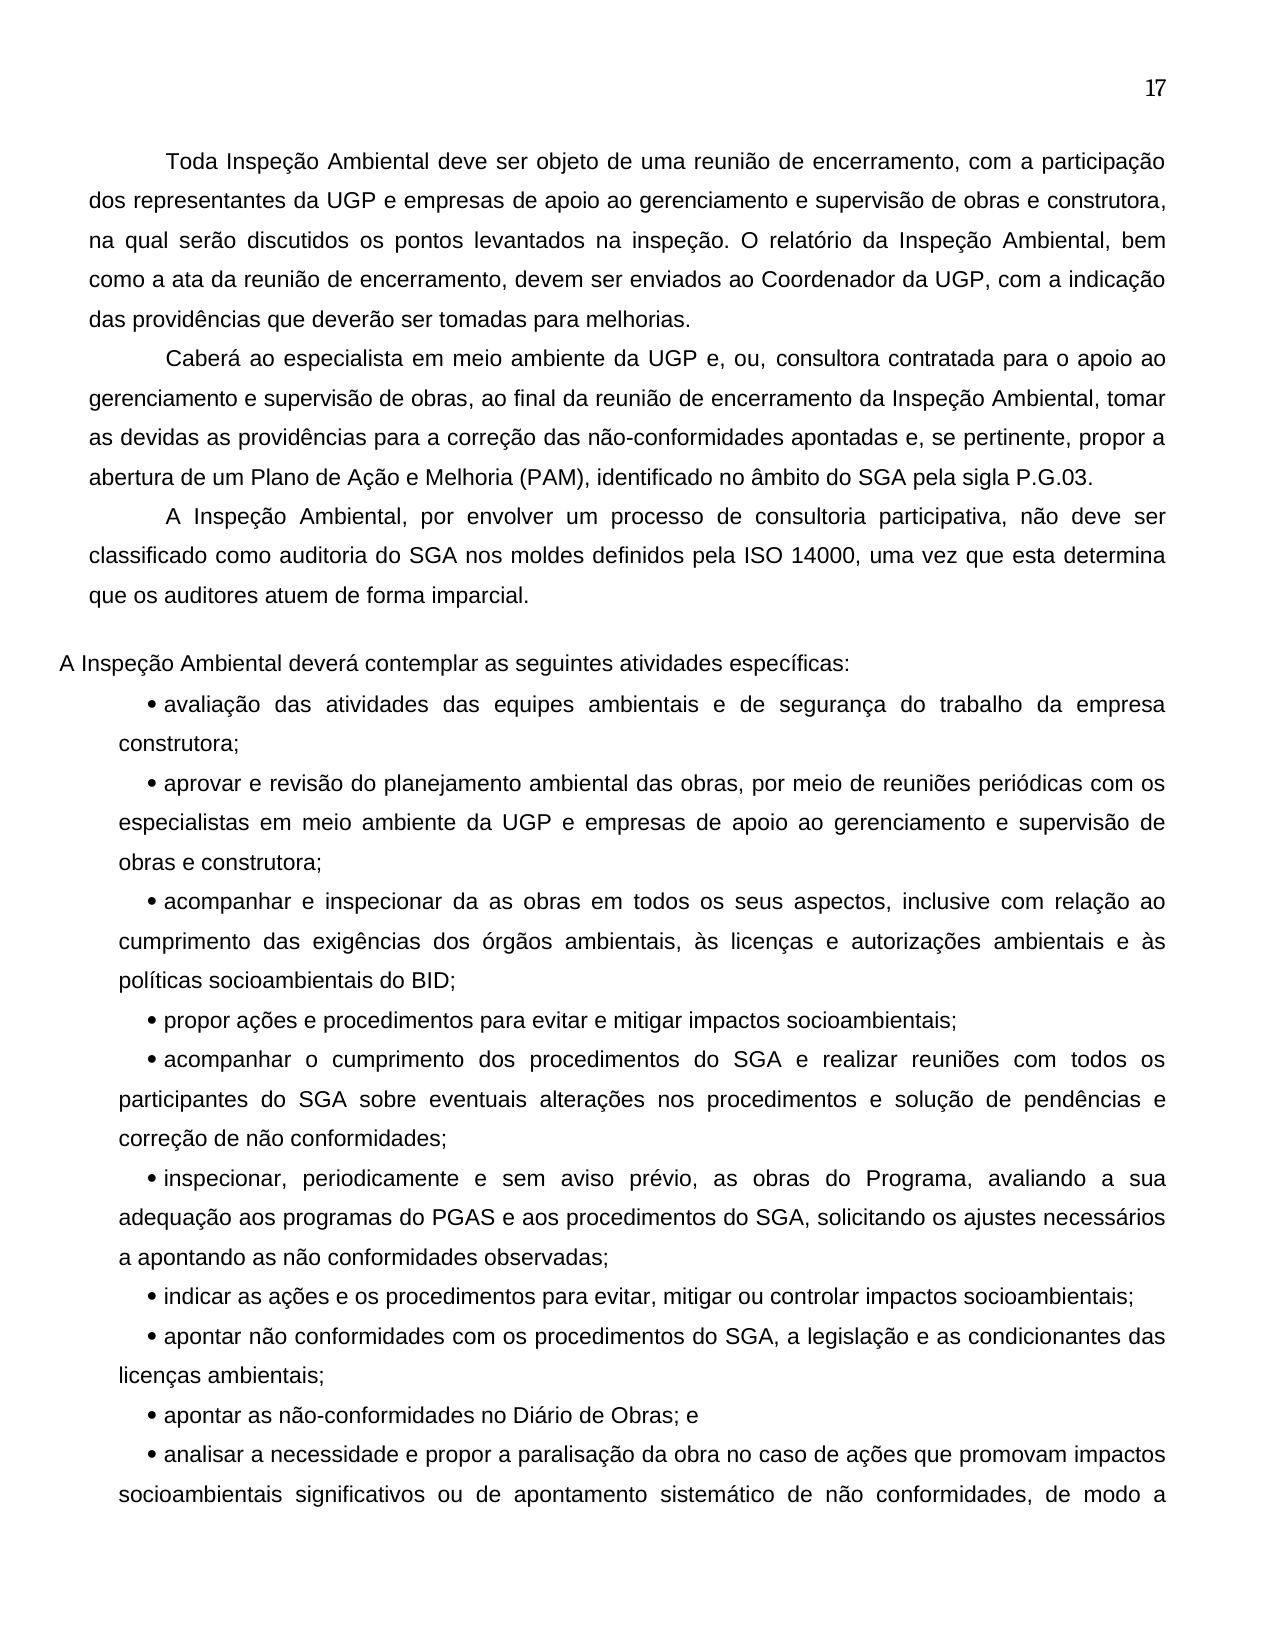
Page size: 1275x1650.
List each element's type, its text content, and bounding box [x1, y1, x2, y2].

text A Inspeção Ambiental deverá contemplar as seguintes atividades específicas: [59, 650, 1167, 677]
list acompanhar e inspecionar da as obras em todos os seus aspectos, inclusive com relação ao cumprimento das exigências dos órgãos ambientais, às licenças e autorizações ambientais e às políticas socioambientais do BID; [118, 888, 1167, 994]
list avaliação das atividades das equipes ambientais e de segurança do trabalho da empresa construtora; [118, 691, 1167, 757]
text Toda Inspeção Ambiental deve ser objeto de uma reunião de encerramento, com a participação dos representantes da UGP e empresas de apoio ao gerenciamento e supervisão de obras e construtora, na qual serão discutidos os pontos levantados na inspeção. O relatório da Inspeção Ambiental, bem como a ata da reunião de encerramento, devem ser enviados ao Coordenador da UGP, com a indicação das providências que deverão ser tomadas para melhorias. [89, 148, 1167, 332]
text A Inspeção Ambiental, por envolver um processo de consultoria participativa, não deve ser classificado como auditoria do SGA nos moldes definidos pela ISO 14000, uma vez que esta determina que os auditores atuem de forma imparcial. [89, 503, 1167, 608]
list apontar as não-conformidades no Diário de Obras; e [118, 1402, 1167, 1428]
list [118, 1441, 1167, 1507]
list indicar as ações e os procedimentos para evitar, mitigar ou controlar impactos socioambientais; [118, 1283, 1167, 1309]
list aprovar e revisão do planejamento ambiental das obras, por meio de reuniões periódicas com os especialistas em meio ambiente da UGP e empresas de apoio ao gerenciamento e supervisão de obras e construtora; [118, 770, 1167, 875]
list propor ações e procedimentos para evitar e mitigar impactos socioambientais; [118, 1007, 1167, 1033]
list acompanhar o cumprimento dos procedimentos do SGA e realizar reuniões com todos os participantes do SGA sobre eventuais alterações nos procedimentos e solução de pendências e correção de não conformidades; [118, 1046, 1167, 1152]
list inspecionar, periodicamente e sem aviso prévio, as obras do Programa, avaliando a sua adequação aos programas do PGAS e aos procedimentos do SGA, solicitando os ajustes necessários a apontando as não conformidades observadas; [118, 1165, 1167, 1270]
list apontar não conformidades com os procedimentos do SGA, a legislação e as condicionantes das licenças ambientais; [118, 1323, 1167, 1388]
text Caberá ao especialista em meio ambiente da UGP e, ou, consultora contratada para o apoio ao gerenciamento e supervisão de obras, ao final da reunião de encerramento da Inspeção Ambiental, tomar as devidas as providências para a correção das não-conformidades apontadas e, se pertinente, propor a abertura de um Plano de Ação e Melhoria (PAM), identificado no âmbito do SGA pela sigla P.G.03. [89, 345, 1167, 490]
